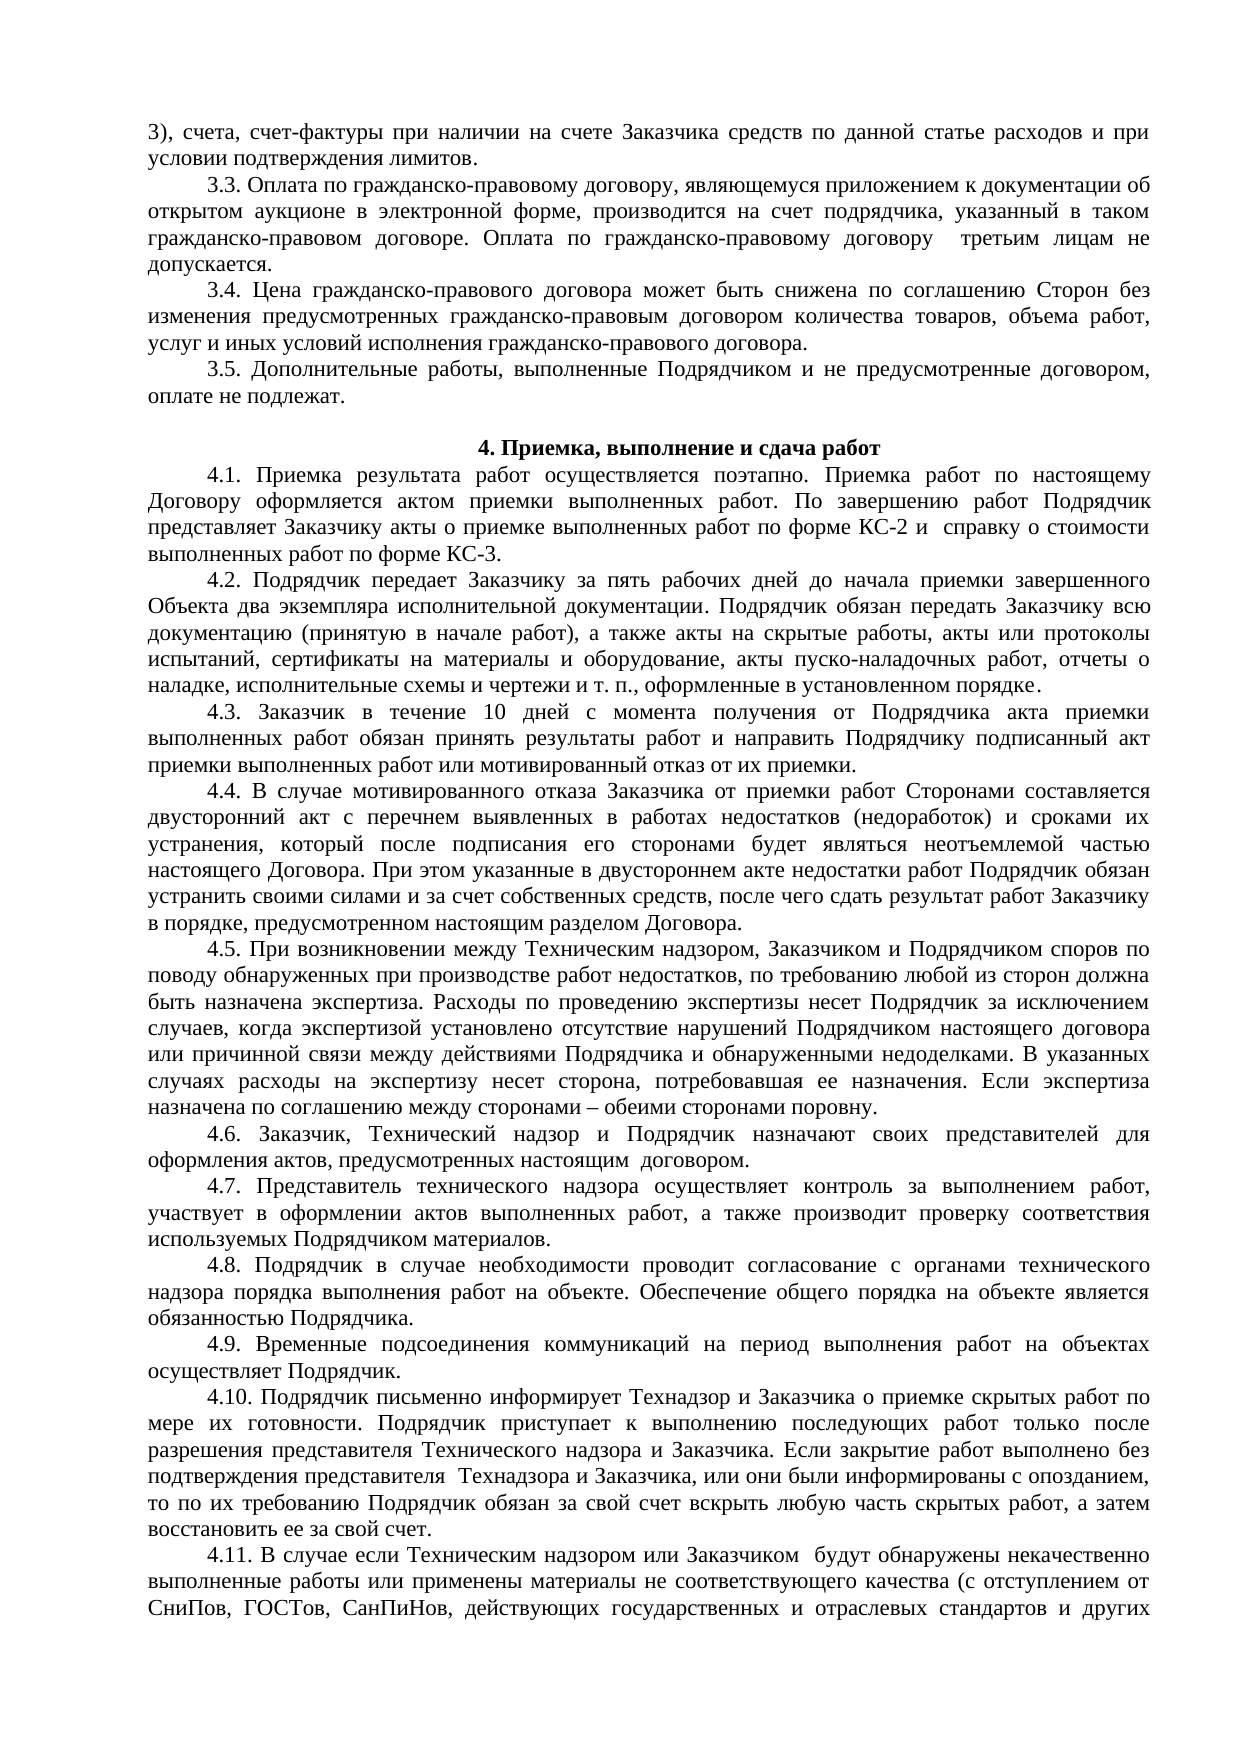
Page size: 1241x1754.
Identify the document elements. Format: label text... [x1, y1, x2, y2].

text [148, 118, 1152, 171]
text 4.5. При возникновении между Техническим надзором, Заказчиком и Подрядчиком споров по поводу обнаруженных при производстве работ недостатков, по требованию любой из сторон должна быть назначена экспертиза. Расходы по проведению экспертизы несет Подрядчик за исключением случаев, когда экспертизой установлено отсутствие нарушений Подрядчиком настоящего договора или причинной связи между действиями Подрядчика и обнаруженными недоделками. В указанных случаях расходы на экспертизу несет сторона, потребовавшая ее назначения. Если экспертиза назначена по соглашению между сторонами – обеими сторонами поровну. [148, 935, 1152, 1119]
text 4.9. Временные подсоединения коммуникаций на период выполнения работ на объектах осуществляет Подрядчик. [148, 1330, 1152, 1383]
text 4.8. Подрядчик в случае необходимости проводит согласование с органами технического надзора порядка выполнения работ на объекте. Обеспечение общего порядка на объекте является обязанностью Подрядчика. [148, 1251, 1152, 1330]
text 3.4. Цена гражданско-правового договора может быть снижена по соглашению Сторон без изменения предусмотренных гражданско-правовым договором количества товаров, объема работ, услуг и иных условий исполнения гражданско-правового договора. [148, 276, 1152, 355]
text 4.2. Подрядчик передает Заказчику за пять рабочих дней до начала приемки завершенного Объекта два экземпляра исполнительной документации. Подрядчик обязан передать Заказчику всю документацию (принятую в начале работ), а также акты на скрытые работы, акты или протоколы испытаний, сертификаты на материалы и оборудование, акты пуско-наладочных работ, отчеты о наладке, исполнительные схемы и чертежи и т. п., оформленные в установленном порядке. [148, 566, 1152, 698]
text 4.3. Заказчик в течение 10 дней с момента получения от Подрядчика акта приемки выполненных работ обязан принять результаты работ и направить Подрядчику подписанный акт приемки выполненных работ или мотивированный отказ от их приемки. [148, 698, 1152, 777]
text 4.1. Приемка результата работ осуществляется поэтапно. Приемка работ по настоящему Договору оформляется актом приемки выполненных работ. По завершению работ Подрядчик представляет Заказчику акты о приемке выполненных работ по форме КС-2 и справку о стоимости выполненных работ по форме КС-3. [148, 461, 1152, 566]
text 3.3. Оплата по гражданско-правовому договору, являющемуся приложением к документации об открытом аукционе в электронной форме, производится на счет подрядчика, указанный в таком гражданско-правовом договоре. Оплата по гражданско-правовому договору третьим лицам не допускается. [148, 171, 1152, 276]
text 4.6. Заказчик, Технический надзор и Подрядчик назначают своих представителей для оформления актов, предусмотренных настоящим договором. [148, 1119, 1152, 1172]
text 4.4. В случае мотивированного отказа Заказчика от приемки работ Сторонами составляется двусторонний акт с перечнем выявленных в работах недостатков (недоработок) и сроками их устранения, который после подписания его сторонами будет являться неотъемлемой частью настоящего Договора. При этом указанные в двустороннем акте недостатки работ Подрядчик обязан устранить своими силами и за счет собственных средств, после чего сдать результат работ Заказчику в порядке, предусмотренном настоящим разделом Договора. [148, 777, 1152, 935]
text 4. Приемка, выполнение и сдача работ [148, 434, 1152, 461]
text 4.7. Представитель технического надзора осуществляет контроль за выполнением работ, участвует в оформлении актов выполненных работ, а также производит проверку соответствия используемых Подрядчиком материалов. [148, 1172, 1152, 1251]
text 3.5. Дополнительные работы, выполненные Подрядчиком и не предусмотренные договором, оплате не подлежат. [148, 355, 1152, 408]
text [148, 1541, 1152, 1620]
text 4.10. Подрядчик письменно информирует Технадзор и Заказчика о приемке скрытых работ по мере их готовности. Подрядчик приступает к выполнению последующих работ только после разрешения представителя Технического надзора и Заказчика. Если закрытие работ выполнено без подтверждения представителя Технадзора и Заказчика, или они были информированы с опозданием, то по их требованию Подрядчик обязан за свой счет вскрыть любую часть скрытых работ, а затем восстановить ее за свой счет. [148, 1383, 1152, 1541]
